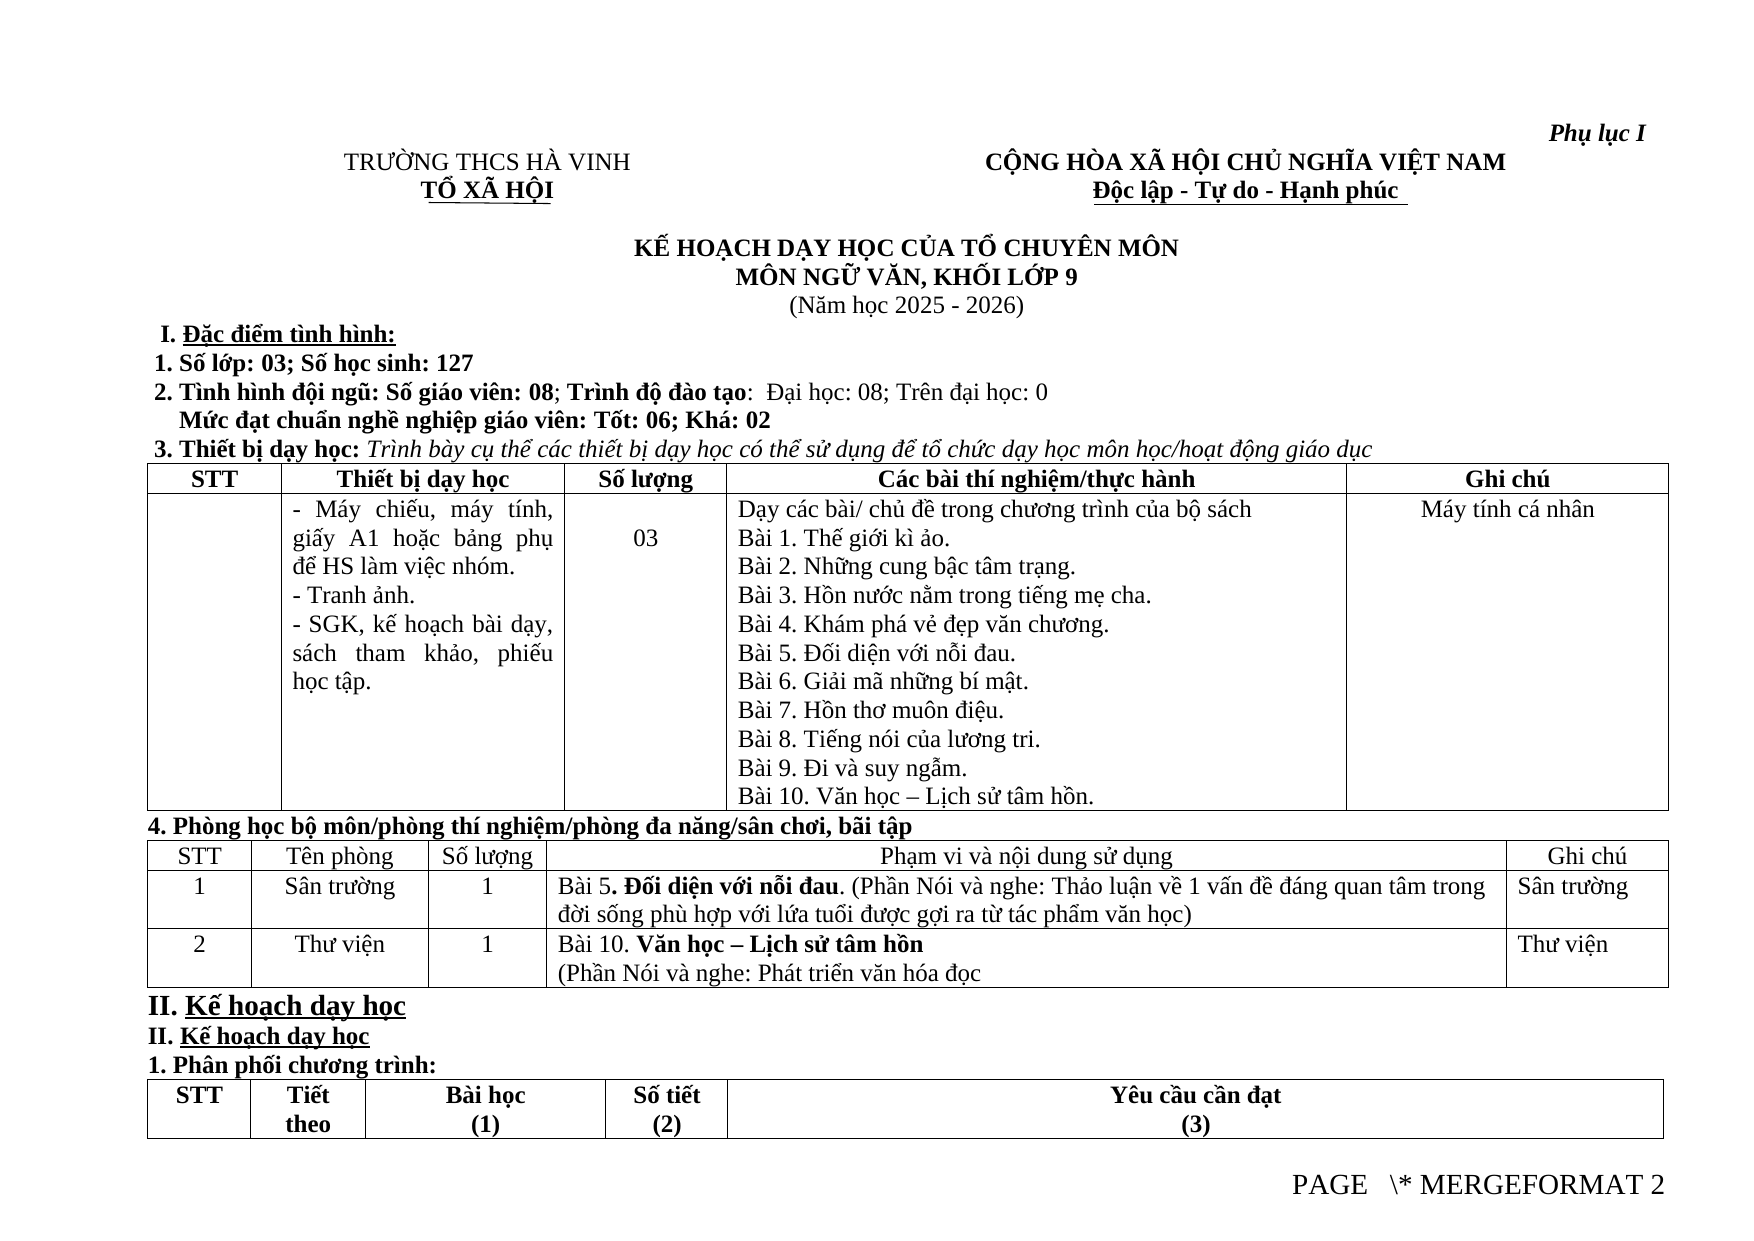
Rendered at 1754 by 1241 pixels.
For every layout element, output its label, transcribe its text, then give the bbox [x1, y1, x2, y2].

table_cell Dạy các bài/ chủ đề trong chương trình của bộ sách Bài 1. Thế giới kì ảo. Bài 2. Những cung bậc tâm trạng. Bài 3. Hồn nước nằm trong tiếng mẹ cha. Bài 4. Khám phá vẻ đẹp văn chương. Bài 5. Đối diện với nỗi đau. Bài 6. Giải mã những bí mật. Bài 7. Hồn thơ muôn điệu. Bài 8. Tiếng nói của lương tri. Bài 9. Đi và suy ngẫm. Bài 10. Văn học – Lịch sử tâm hồn. [727, 494, 1346, 810]
table_cell 1 [429, 871, 546, 928]
table_cell 1 [148, 871, 251, 928]
table_header Số tiết (2) [606, 1080, 727, 1137]
table_cell 2 [148, 929, 251, 987]
text 4. Phòng học bộ môn/phòng thí nghiệm/phòng đa năng/sân chơi, bãi tập [148, 811, 1665, 840]
table_header STT [148, 841, 251, 870]
table_header TRƯỜNG THCS HÀ VINH TỔ XÃ HỘI [148, 147, 826, 233]
table_header Bài học (1) [366, 1080, 605, 1137]
table_cell Thư viện [252, 929, 428, 987]
text KẾ HOẠCH DẠY HỌC CỦA TỔ CHUYÊN MÔN [148, 233, 1665, 262]
table_header Ghi chú [1347, 464, 1668, 493]
table_header STT [148, 464, 281, 493]
table_header Yêu cầu cần đạt (3) [728, 1080, 1663, 1137]
table_header Thiết bị dạy học [282, 464, 564, 493]
table_cell Sân trường [252, 871, 428, 928]
table_header Ghi chú [1507, 841, 1668, 870]
text (Năm học 2025 - 2026) [148, 291, 1665, 319]
table_cell Bài 10. Văn học – Lịch sử tâm hồn (Phần Nói và nghe: Phát triển văn hóa đọc [547, 929, 1506, 987]
text II. Kế hoạch dạy học [148, 988, 1665, 1021]
table_cell Thư viện [1507, 929, 1668, 987]
text 2. Tình hình đội ngũ: Số giáo viên: 08; Trình độ đào tạo: Đại học: 08; Trên đại học: 0 [148, 377, 1665, 406]
table_header CỘNG HÒA XÃ HỘI CHỦ NGHĨA VIỆT NAM Độc lập - Tự do - Hạnh phúc [826, 147, 1664, 233]
text I. Đặc điểm tình hình: [148, 319, 1665, 348]
table_header Phạm vi và nội dung sử dụng [547, 841, 1506, 870]
table_cell 03 [565, 494, 726, 810]
text II. Kế hoạch dạy học [148, 1021, 1665, 1050]
text 3. Thiết bị dạy học: Trình bày cụ thể các thiết bị dạy học có thể sử dụng để tổ chức dạy học môn học/hoạt động giáo dục [148, 434, 1665, 463]
table_header Các bài thí nghiệm/thực hành [727, 464, 1346, 493]
table_header STT [148, 1080, 250, 1137]
text 1. Số lớp: 03; Số học sinh: 127 [148, 348, 1665, 377]
table_cell Sân trường [1507, 871, 1668, 928]
table_header Số lượng [565, 464, 726, 493]
table_cell [148, 494, 281, 810]
table_cell Máy tính cá nhân [1347, 494, 1668, 810]
table_cell 1 [429, 929, 546, 987]
table_header Số lượng [429, 841, 546, 870]
text MÔN NGỮ VĂN, KHỐI LỚP 9 [148, 262, 1665, 291]
table_cell - Máy chiếu, máy tính, giấy A1 hoặc bảng phụ để HS làm việc nhóm. - Tranh ảnh. - SGK, kế hoạch bài dạy, sách tham khảo, phiếu học tập. [282, 494, 564, 810]
text Mức đạt chuẩn nghề nghiệp giáo viên: Tốt: 06; Khá: 02 [148, 406, 1665, 434]
text 1. Phân phối chương trình: [148, 1050, 1665, 1079]
text Phụ lục I [148, 118, 1665, 147]
table_header Tiết theo PPCT [251, 1080, 365, 1137]
table_cell Bài 5. Đối diện với nỗi đau. (Phần Nói và nghe: Thảo luận về 1 vấn đề đáng quan tâm trong đời sống phù hợp với lứa tuổi được gợi ra từ tác phẩm văn học) [547, 871, 1506, 928]
table_header Tên phòng [252, 841, 428, 870]
